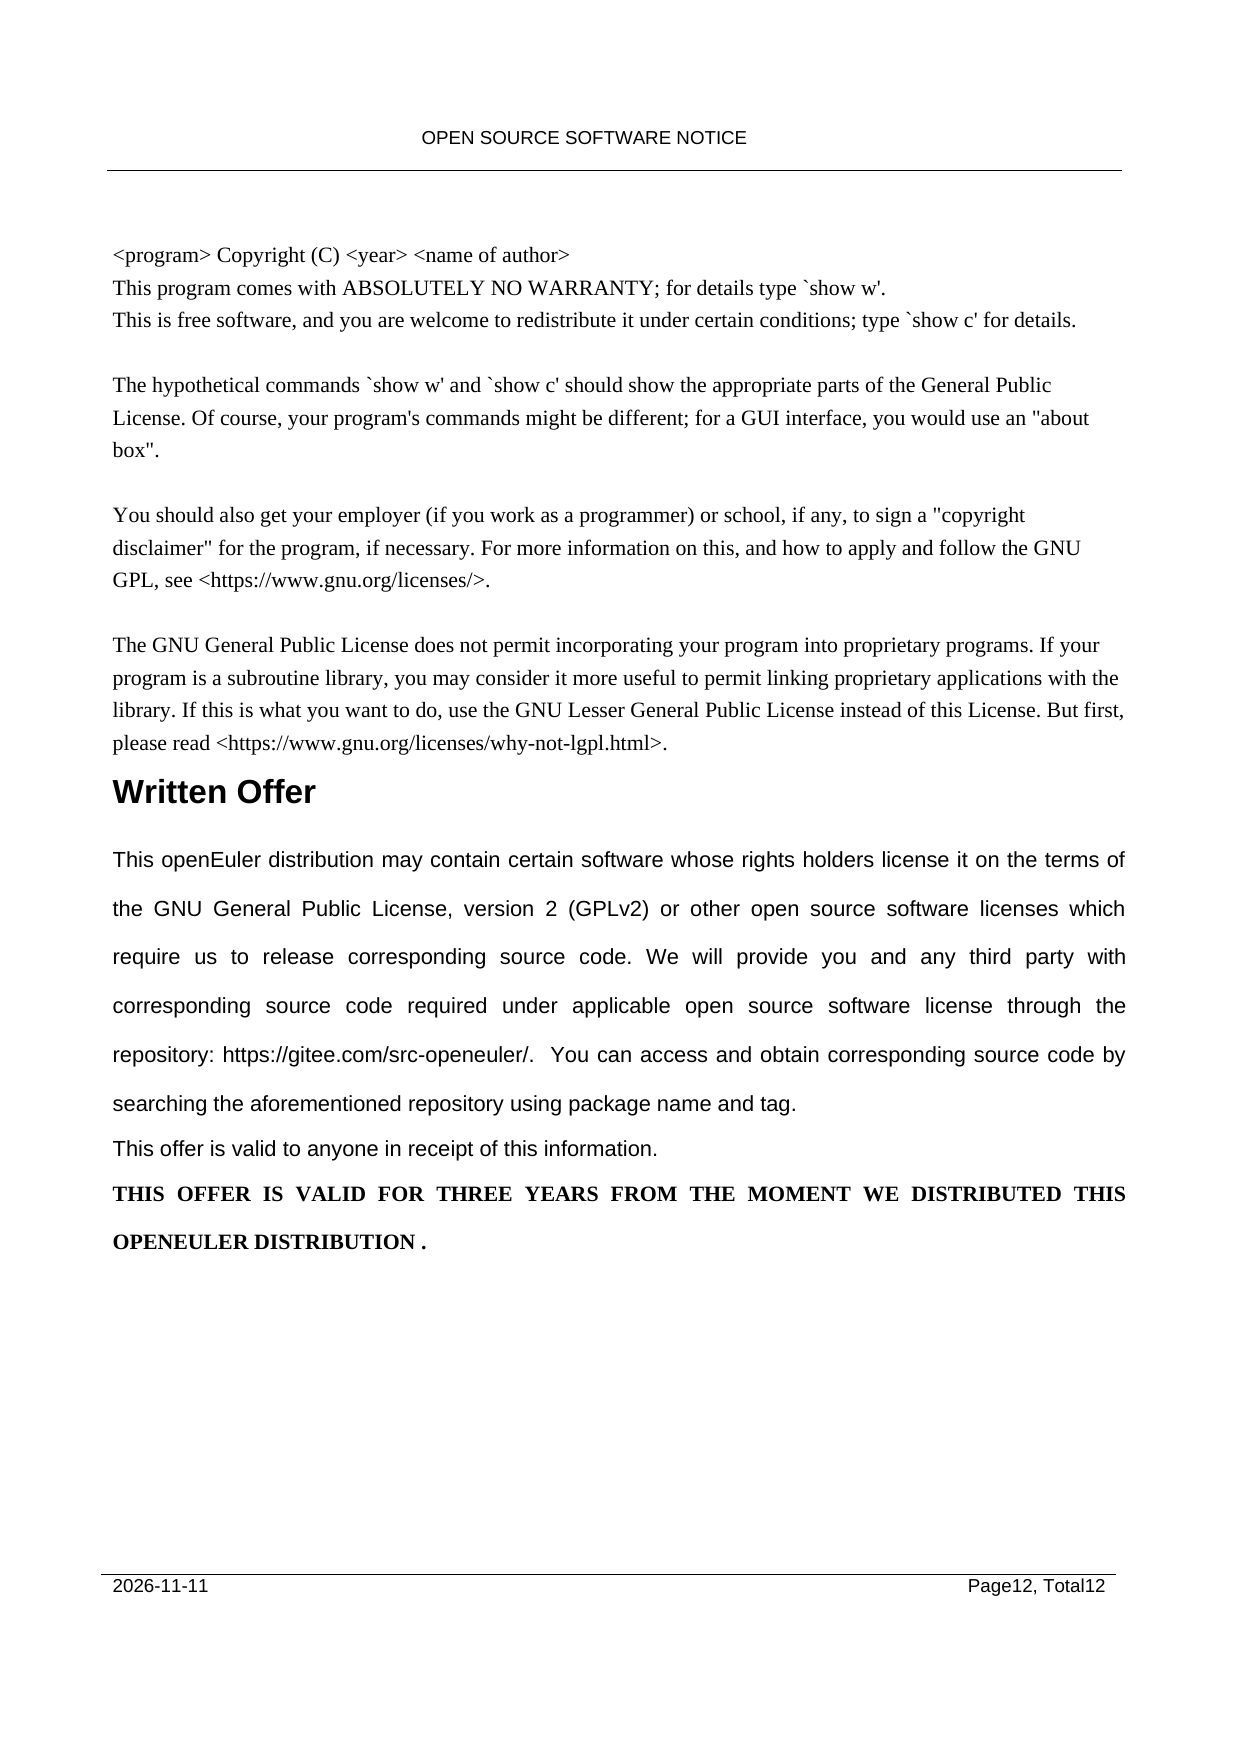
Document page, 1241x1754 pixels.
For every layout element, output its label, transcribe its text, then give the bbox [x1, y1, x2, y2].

text Written Offer [112, 759, 1128, 824]
text This offer is valid to anyone in receipt of this information. [112, 1132, 1128, 1164]
text THIS OFFER IS VALID FOR THREE YEARS FROM THE MOMENT WE DISTRIBUTED THIS OPENEULER DISTRIBUTION . [112, 1177, 1128, 1258]
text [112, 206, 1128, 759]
text This openEuler distribution may contain certain software whose rights holders license it on the terms of the GNU General Public License, version 2 (GPLv2) or other open source software licenses which require us to release corresponding source code. We will provide you and any third party with corresponding source code required under applicable open source software license through the repository: https://gitee.com/src-openeuler/. You can access and obtain corresponding source code by searching the aforementioned repository using package name and tag. [112, 843, 1128, 1119]
